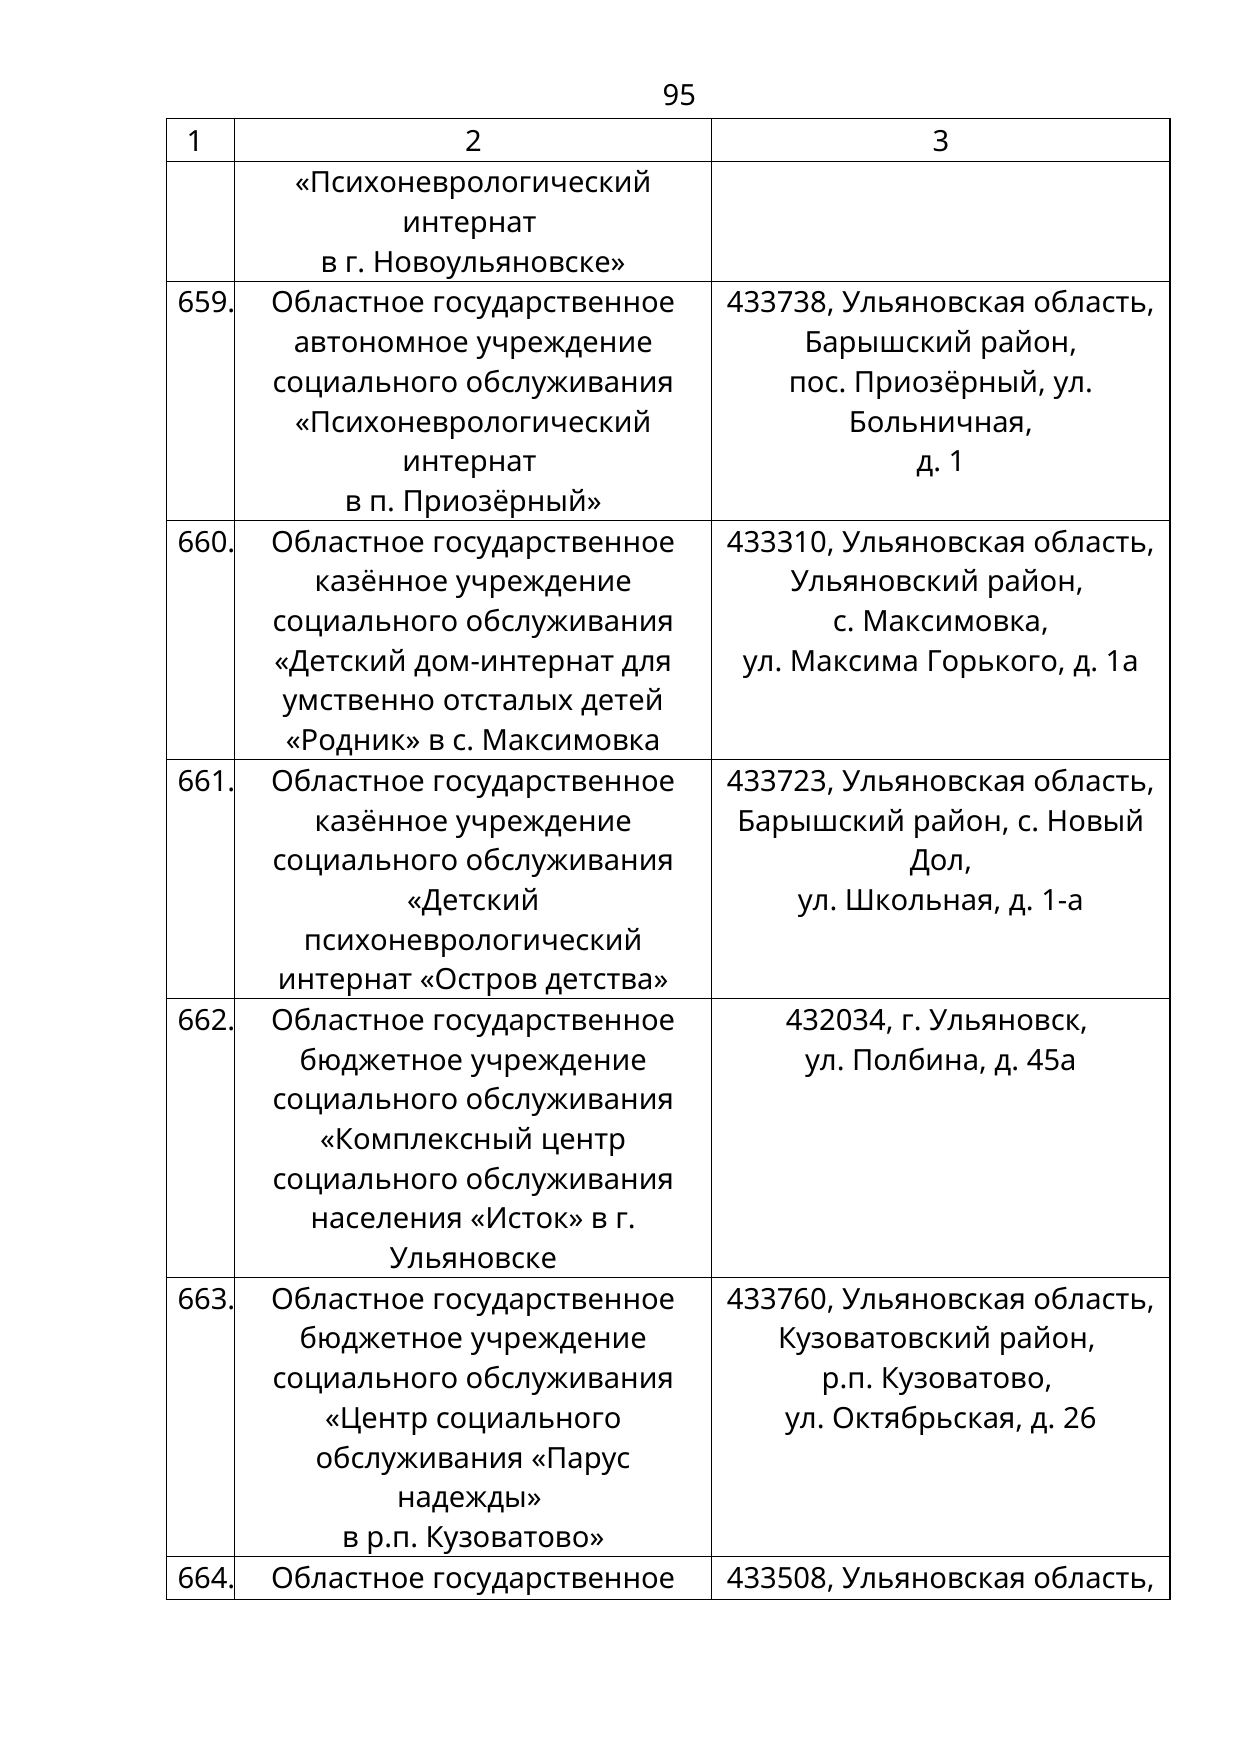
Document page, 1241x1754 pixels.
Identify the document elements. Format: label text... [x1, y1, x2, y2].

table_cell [712, 1557, 1169, 1598]
table_cell [167, 521, 234, 759]
table_cell [167, 1278, 234, 1556]
table_header 1 [167, 119, 234, 161]
table_cell Областное государственное бюджетное учреждение социального обслуживания «Комплексный центр социального обслуживания населения «Исток» в г. Ульяновске [235, 999, 711, 1277]
table_cell Областное государственное автономное учреждение социального обслуживания «Психоневрологический интернат в п. Приозёрный» [235, 282, 711, 520]
table_cell Областное государственное казённое учреждение социального обслуживания «Детский дом-интернат для умственно отсталых детей «Родник» в с. Максимовка [235, 521, 711, 759]
table_cell [167, 760, 234, 998]
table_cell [712, 162, 1169, 281]
table_cell Областное государственное бюджетное учреждение социального обслуживания «Центр социального обслуживания «Парус надежды» в р.п. Кузоватово» [235, 1278, 711, 1556]
table_cell [167, 999, 234, 1277]
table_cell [235, 162, 711, 281]
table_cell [235, 1557, 711, 1598]
table_cell [167, 1557, 234, 1598]
table_cell 433738, Ульяновская область, Барышский район, пос. Приозёрный, ул. Больничная, д. 1 [712, 282, 1169, 520]
table_cell 433310, Ульяновская область, Ульяновский район, с. Максимовка, ул. Максима Горького, д. 1а [712, 521, 1169, 759]
table_cell [167, 282, 234, 520]
table_cell 433760, Ульяновская область, Кузоватовский район, р.п. Кузоватово, ул. Октябрьская, д. 26 [712, 1278, 1169, 1556]
table_cell Областное государственное казённое учреждение социального обслуживания «Детский психоневрологический интернат «Остров детства» [235, 760, 711, 998]
table_cell 433723, Ульяновская область, Барышский район, с. Новый Дол, ул. Школьная, д. 1-а [712, 760, 1169, 998]
table_cell 432034, г. Ульяновск, ул. Полбина, д. 45а [712, 999, 1169, 1277]
table_cell [167, 162, 234, 281]
table_header 2 [235, 119, 711, 161]
table_header 3 [712, 119, 1169, 161]
